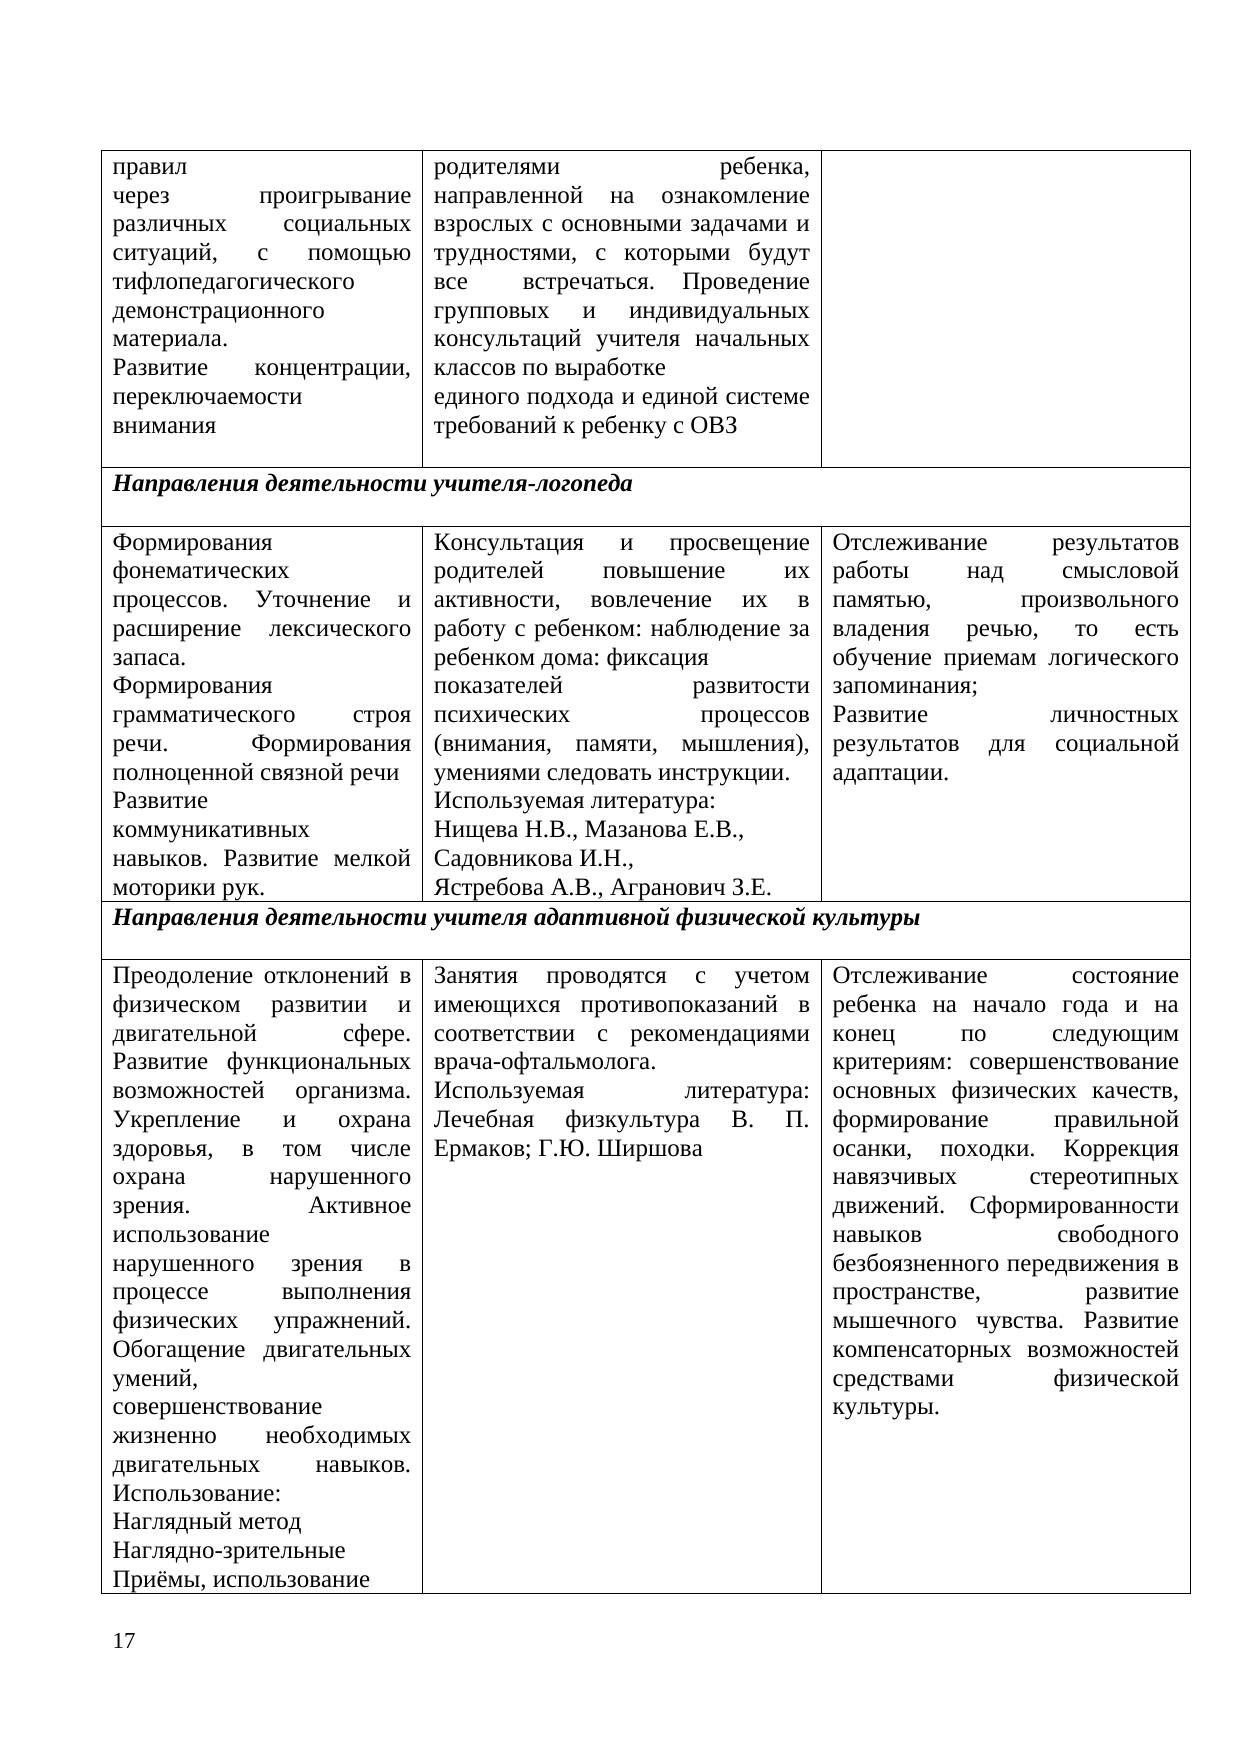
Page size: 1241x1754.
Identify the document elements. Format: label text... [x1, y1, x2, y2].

table_cell Консультация и просвещение родителей повышение их активности, вовлечение их в работу с ребенком: наблюдение за ребенком дома: фиксация показателей развитости психических процессов (внимания, памяти, мышления), умениями следовать инструкции. Используемая литература: Нищева Н.В., Мазанова Е.В., Садовникова И.Н., Ястребова А.В., Агранович З.Е. [423, 527, 821, 901]
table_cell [423, 151, 821, 467]
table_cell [102, 960, 422, 1593]
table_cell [822, 151, 1190, 467]
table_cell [822, 960, 1190, 1593]
table_cell Направления деятельности учителя адаптивной физической культуры [102, 902, 1190, 959]
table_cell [102, 151, 422, 467]
table_cell Направления деятельности учителя-логопеда [102, 468, 1190, 526]
table_cell Отслеживание результатов работы над смысловой памятью, произвольного владения речью, то есть обучение приемам логического запоминания; Развитие личностных результатов для социальной адаптации. [822, 527, 1190, 901]
table_cell Формирования фонематических процессов. Уточнение и расширение лексического запаса. Формирования грамматического строя речи. Формирования полноценной связной речи Развитие коммуникативных навыков. Развитие мелкой моторики рук. [102, 527, 422, 901]
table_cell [423, 960, 821, 1593]
